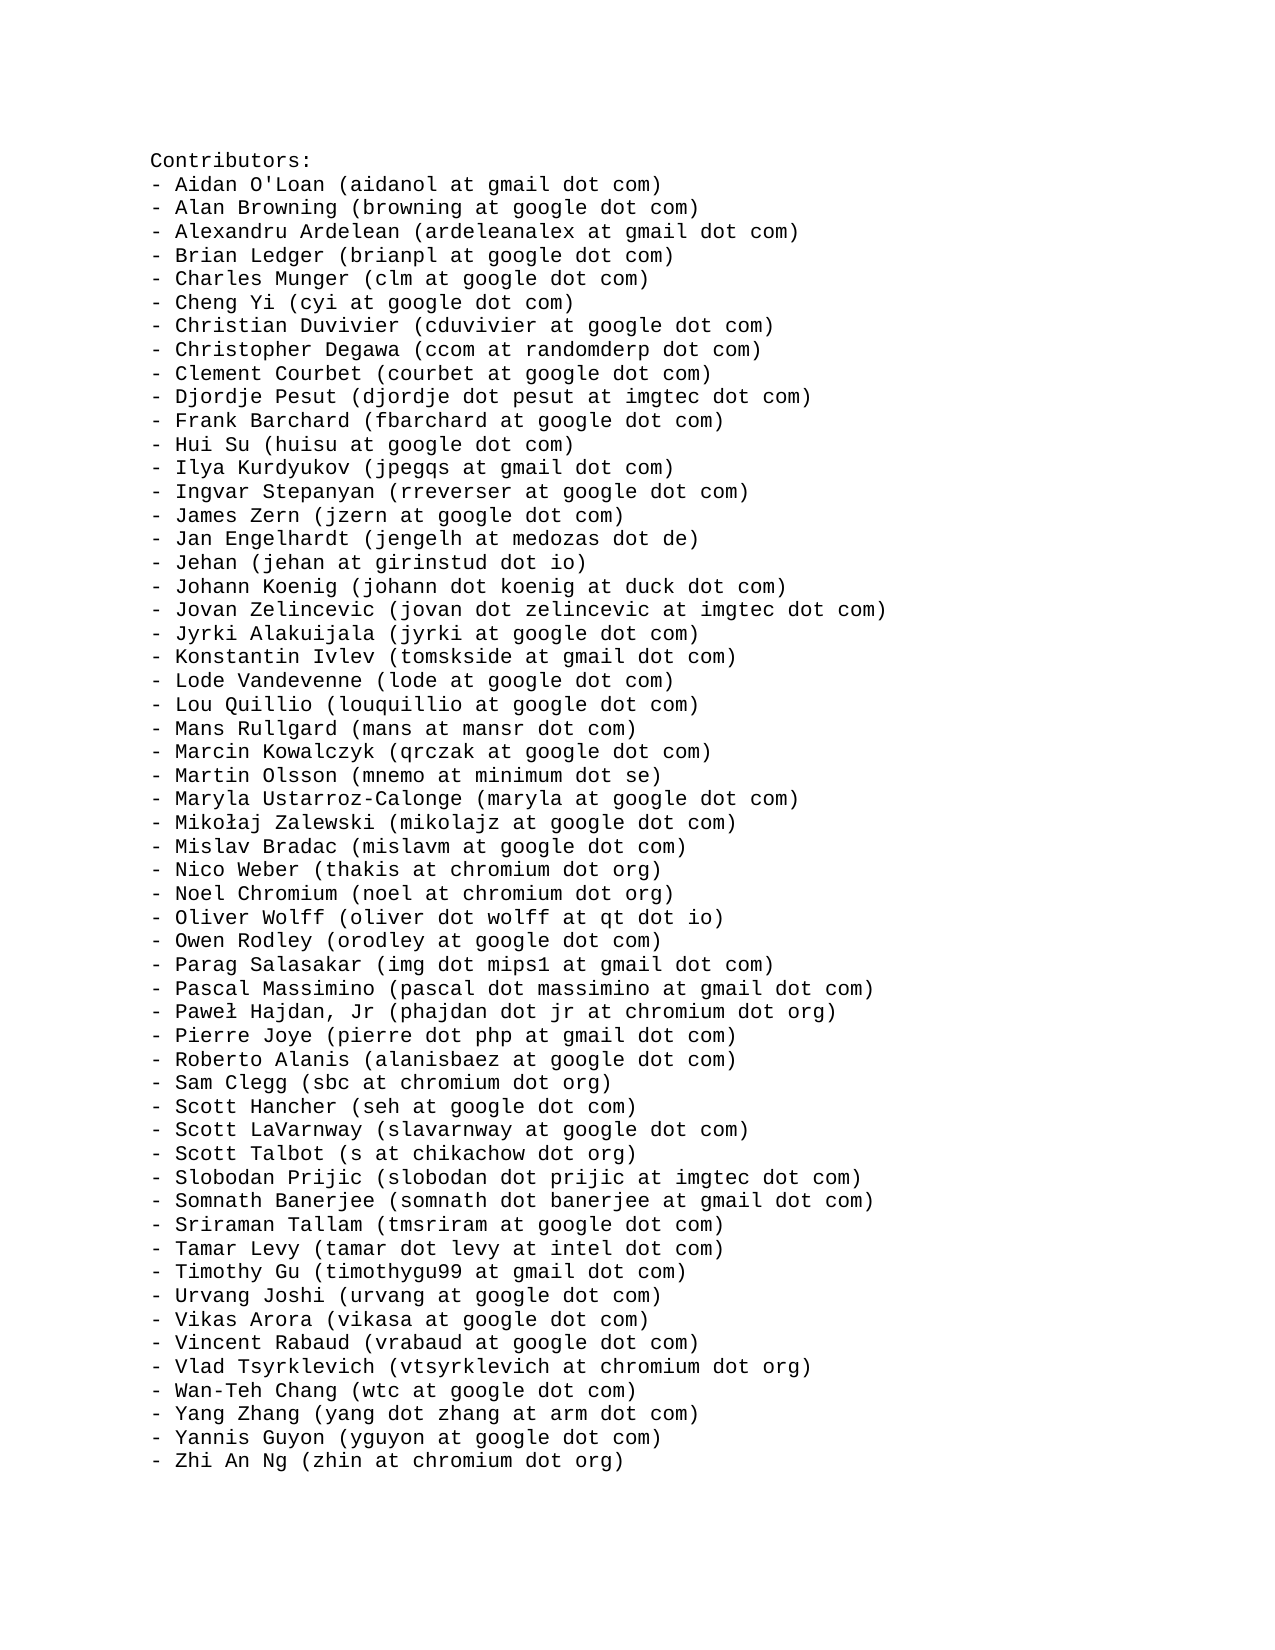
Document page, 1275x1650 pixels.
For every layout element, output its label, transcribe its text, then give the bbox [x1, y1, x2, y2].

text - Mislav Bradac (mislavm at google dot com) [150, 836, 1125, 859]
text - Konstantin Ivlev (tomskside at gmail dot com) [150, 647, 1125, 670]
text - Marcin Kowalczyk (qrczak at google dot com) [150, 741, 1125, 765]
text - Jehan (jehan at girinstud dot io) [150, 552, 1125, 576]
text - Paweł Hajdan, Jr (phajdan dot jr at chromium dot org) [150, 1001, 1125, 1025]
text - Vlad Tsyrklevich (vtsyrklevich at chromium dot org) [150, 1356, 1125, 1379]
text - Roberto Alanis (alanisbaez at google dot com) [150, 1048, 1125, 1072]
text - Lode Vandevenne (lode at google dot com) [150, 670, 1125, 694]
text - Brian Ledger (brianpl at google dot com) [150, 244, 1125, 268]
text - Martin Olsson (mnemo at minimum dot se) [150, 765, 1125, 788]
text - Cheng Yi (cyi at google dot com) [150, 292, 1125, 316]
text - Clement Courbet (courbet at google dot com) [150, 363, 1125, 386]
text - Scott Talbot (s at chikachow dot org) [150, 1143, 1125, 1167]
text - Maryla Ustarroz-Calonge (maryla at google dot com) [150, 788, 1125, 812]
text - Frank Barchard (fbarchard at google dot com) [150, 410, 1125, 434]
text - Vikas Arora (vikasa at google dot com) [150, 1309, 1125, 1332]
text - Christian Duvivier (cduvivier at google dot com) [150, 316, 1125, 339]
text - Somnath Banerjee (somnath dot banerjee at gmail dot com) [150, 1190, 1125, 1214]
text - Aidan O'Loan (aidanol at gmail dot com) [150, 174, 1125, 197]
text - Oliver Wolff (oliver dot wolff at qt dot io) [150, 907, 1125, 930]
text - Christopher Degawa (ccom at randomderp dot com) [150, 339, 1125, 363]
text - Hui Su (huisu at google dot com) [150, 434, 1125, 457]
text - Timothy Gu (timothygu99 at gmail dot com) [150, 1261, 1125, 1285]
text - Lou Quillio (louquillio at google dot com) [150, 694, 1125, 717]
text - Wan-Teh Chang (wtc at google dot com) [150, 1379, 1125, 1403]
text - Jyrki Alakuijala (jyrki at google dot com) [150, 623, 1125, 647]
text - Mikołaj Zalewski (mikolajz at google dot com) [150, 812, 1125, 836]
text - Noel Chromium (noel at chromium dot org) [150, 883, 1125, 907]
text - Slobodan Prijic (slobodan dot prijic at imgtec dot com) [150, 1167, 1125, 1190]
text - Zhi An Ng (zhin at chromium dot org) [150, 1451, 1125, 1474]
text - Ilya Kurdyukov (jpegqs at gmail dot com) [150, 457, 1125, 481]
text - Pierre Joye (pierre dot php at gmail dot com) [150, 1025, 1125, 1048]
text - Charles Munger (clm at google dot com) [150, 268, 1125, 292]
text - Tamar Levy (tamar dot levy at intel dot com) [150, 1238, 1125, 1261]
text - Urvang Joshi (urvang at google dot com) [150, 1285, 1125, 1309]
text - Owen Rodley (orodley at google dot com) [150, 930, 1125, 954]
text - Johann Koenig (johann dot koenig at duck dot com) [150, 576, 1125, 599]
text - Pascal Massimino (pascal dot massimino at gmail dot com) [150, 978, 1125, 1001]
text - Mans Rullgard (mans at mansr dot com) [150, 717, 1125, 741]
text - Parag Salasakar (img dot mips1 at gmail dot com) [150, 954, 1125, 978]
text Contributors: [150, 150, 1125, 174]
text - Scott LaVarnway (slavarnway at google dot com) [150, 1119, 1125, 1143]
text - Alan Browning (browning at google dot com) [150, 197, 1125, 221]
text - Vincent Rabaud (vrabaud at google dot com) [150, 1332, 1125, 1356]
text - Djordje Pesut (djordje dot pesut at imgtec dot com) [150, 386, 1125, 410]
text - Sriraman Tallam (tmsriram at google dot com) [150, 1214, 1125, 1238]
text - Jovan Zelincevic (jovan dot zelincevic at imgtec dot com) [150, 599, 1125, 623]
text - James Zern (jzern at google dot com) [150, 505, 1125, 528]
text - Nico Weber (thakis at chromium dot org) [150, 859, 1125, 883]
text - Yannis Guyon (yguyon at google dot com) [150, 1427, 1125, 1451]
text - Scott Hancher (seh at google dot com) [150, 1096, 1125, 1119]
text - Alexandru Ardelean (ardeleanalex at gmail dot com) [150, 221, 1125, 244]
text - Jan Engelhardt (jengelh at medozas dot de) [150, 528, 1125, 552]
text - Sam Clegg (sbc at chromium dot org) [150, 1072, 1125, 1096]
text - Ingvar Stepanyan (rreverser at google dot com) [150, 481, 1125, 505]
text - Yang Zhang (yang dot zhang at arm dot com) [150, 1403, 1125, 1427]
